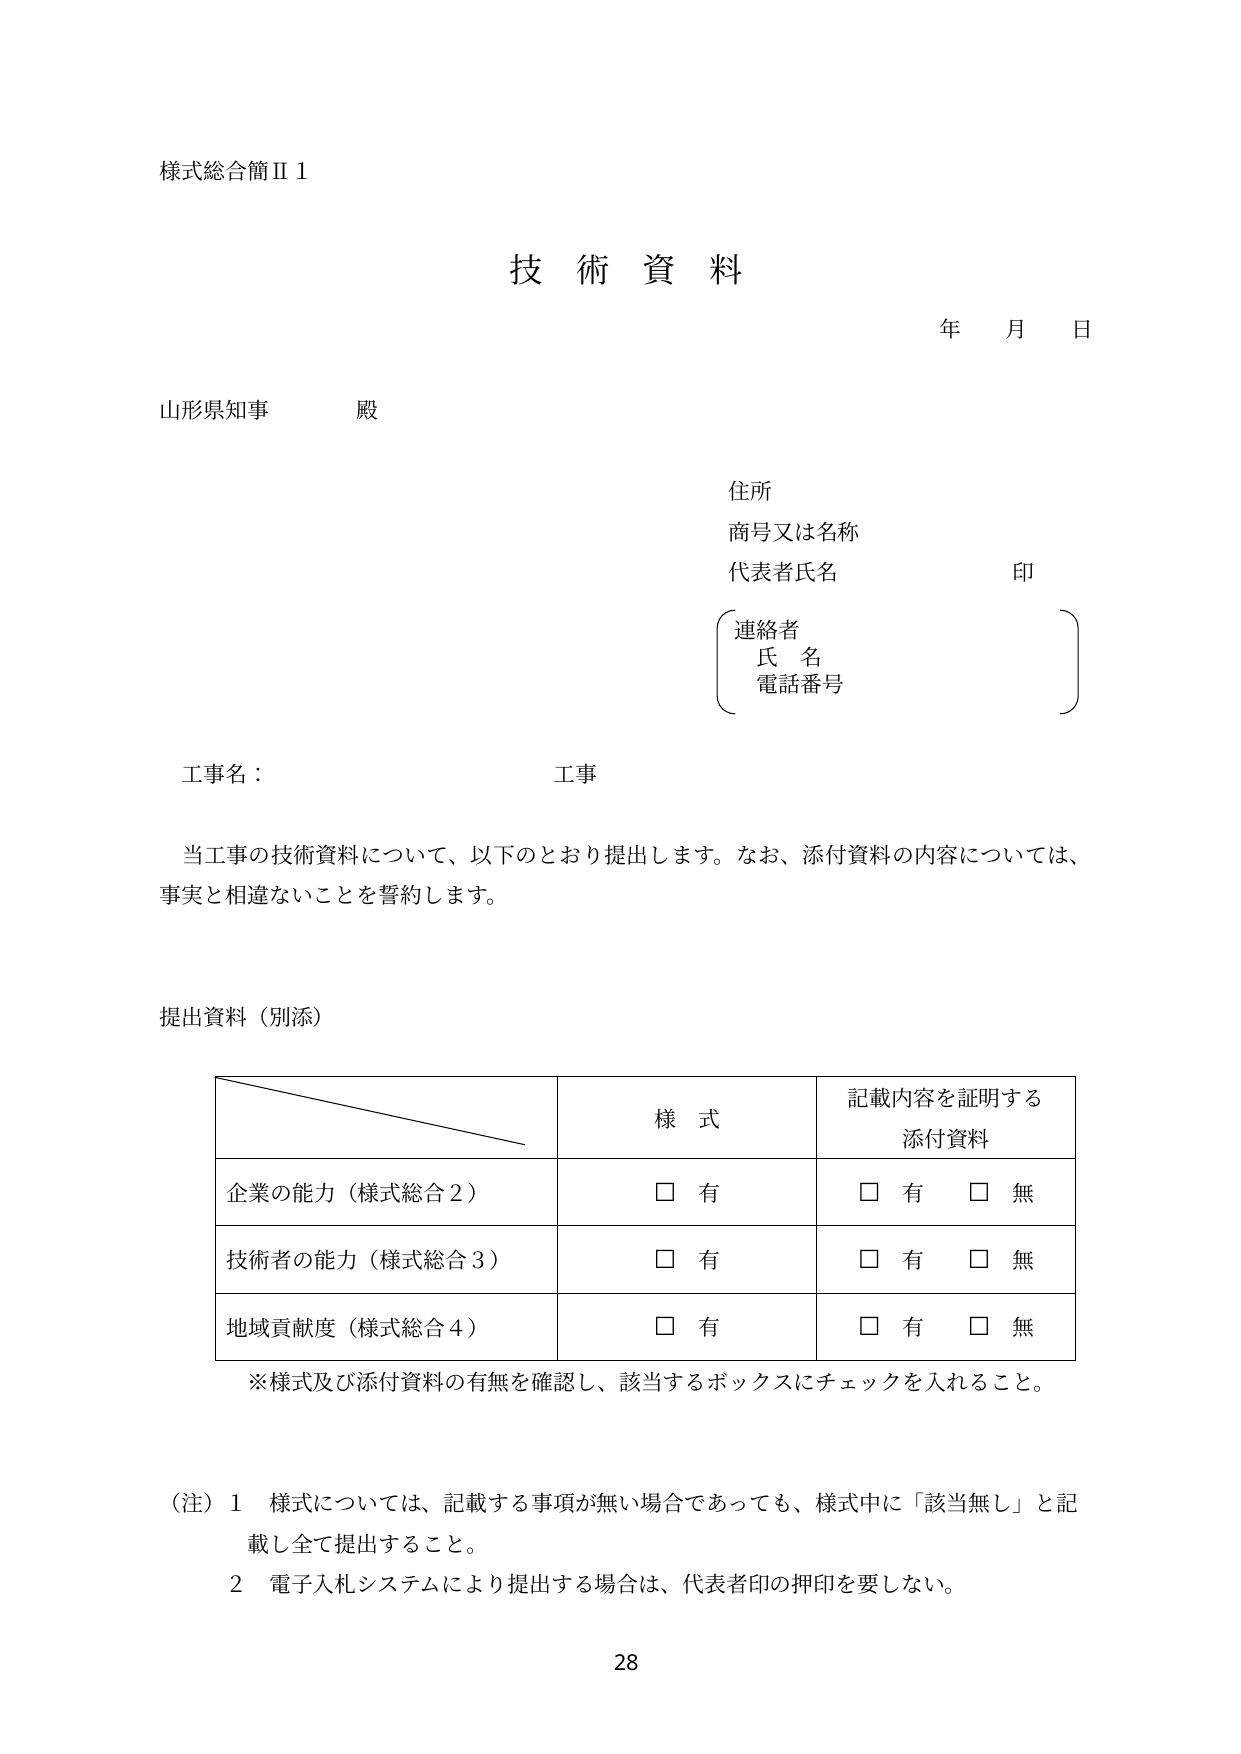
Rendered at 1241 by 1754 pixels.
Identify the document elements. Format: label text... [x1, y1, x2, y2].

text 工事名： 工事 [159, 753, 1092, 793]
text （注）１ 様式については、記載する事項が無い場合であっても、様式中に「該当無し」と記載し全て提出すること。 [159, 1482, 1092, 1563]
text 技術資料 [159, 227, 1092, 308]
text 山形県知事 殿 [159, 389, 1092, 429]
table_header [216, 1077, 557, 1158]
text ※様式及び添付資料の有無を確認し、該当するボックスにチェックを入れること。 [159, 1361, 1092, 1401]
table_cell 技術者の能力（様式総合３） [216, 1226, 557, 1292]
text 当工事の技術資料について、以下のとおり提出します。なお、添付資料の内容については、事実と相違ないことを誓約します。 [159, 834, 1092, 914]
table_cell 地域貢献度（様式総合４） [216, 1294, 557, 1359]
table_cell 有 [558, 1226, 816, 1292]
table_cell 有 無 [817, 1226, 1075, 1292]
text 商号又は名称 [159, 510, 1092, 551]
table_header 様 式 [558, 1077, 816, 1158]
table_cell 有 [558, 1159, 816, 1225]
text 様式総合簡Ⅱ１ [159, 150, 1092, 187]
text 年 月 日 [159, 308, 1092, 349]
table_cell 有 無 [817, 1294, 1075, 1359]
text ２ 電子入札システムにより提出する場合は、代表者印の押印を要しない。 [159, 1563, 1092, 1603]
table_cell 企業の能力（様式総合２） [216, 1159, 557, 1225]
text 代表者氏名 印 [159, 551, 1092, 591]
table_cell 有 [558, 1294, 816, 1359]
table_cell 有 無 [817, 1159, 1075, 1225]
table_header 記載内容を証明する 添付資料 [817, 1077, 1075, 1158]
text 住所 [159, 470, 1092, 510]
text 提出資料（別添） [159, 995, 1092, 1036]
